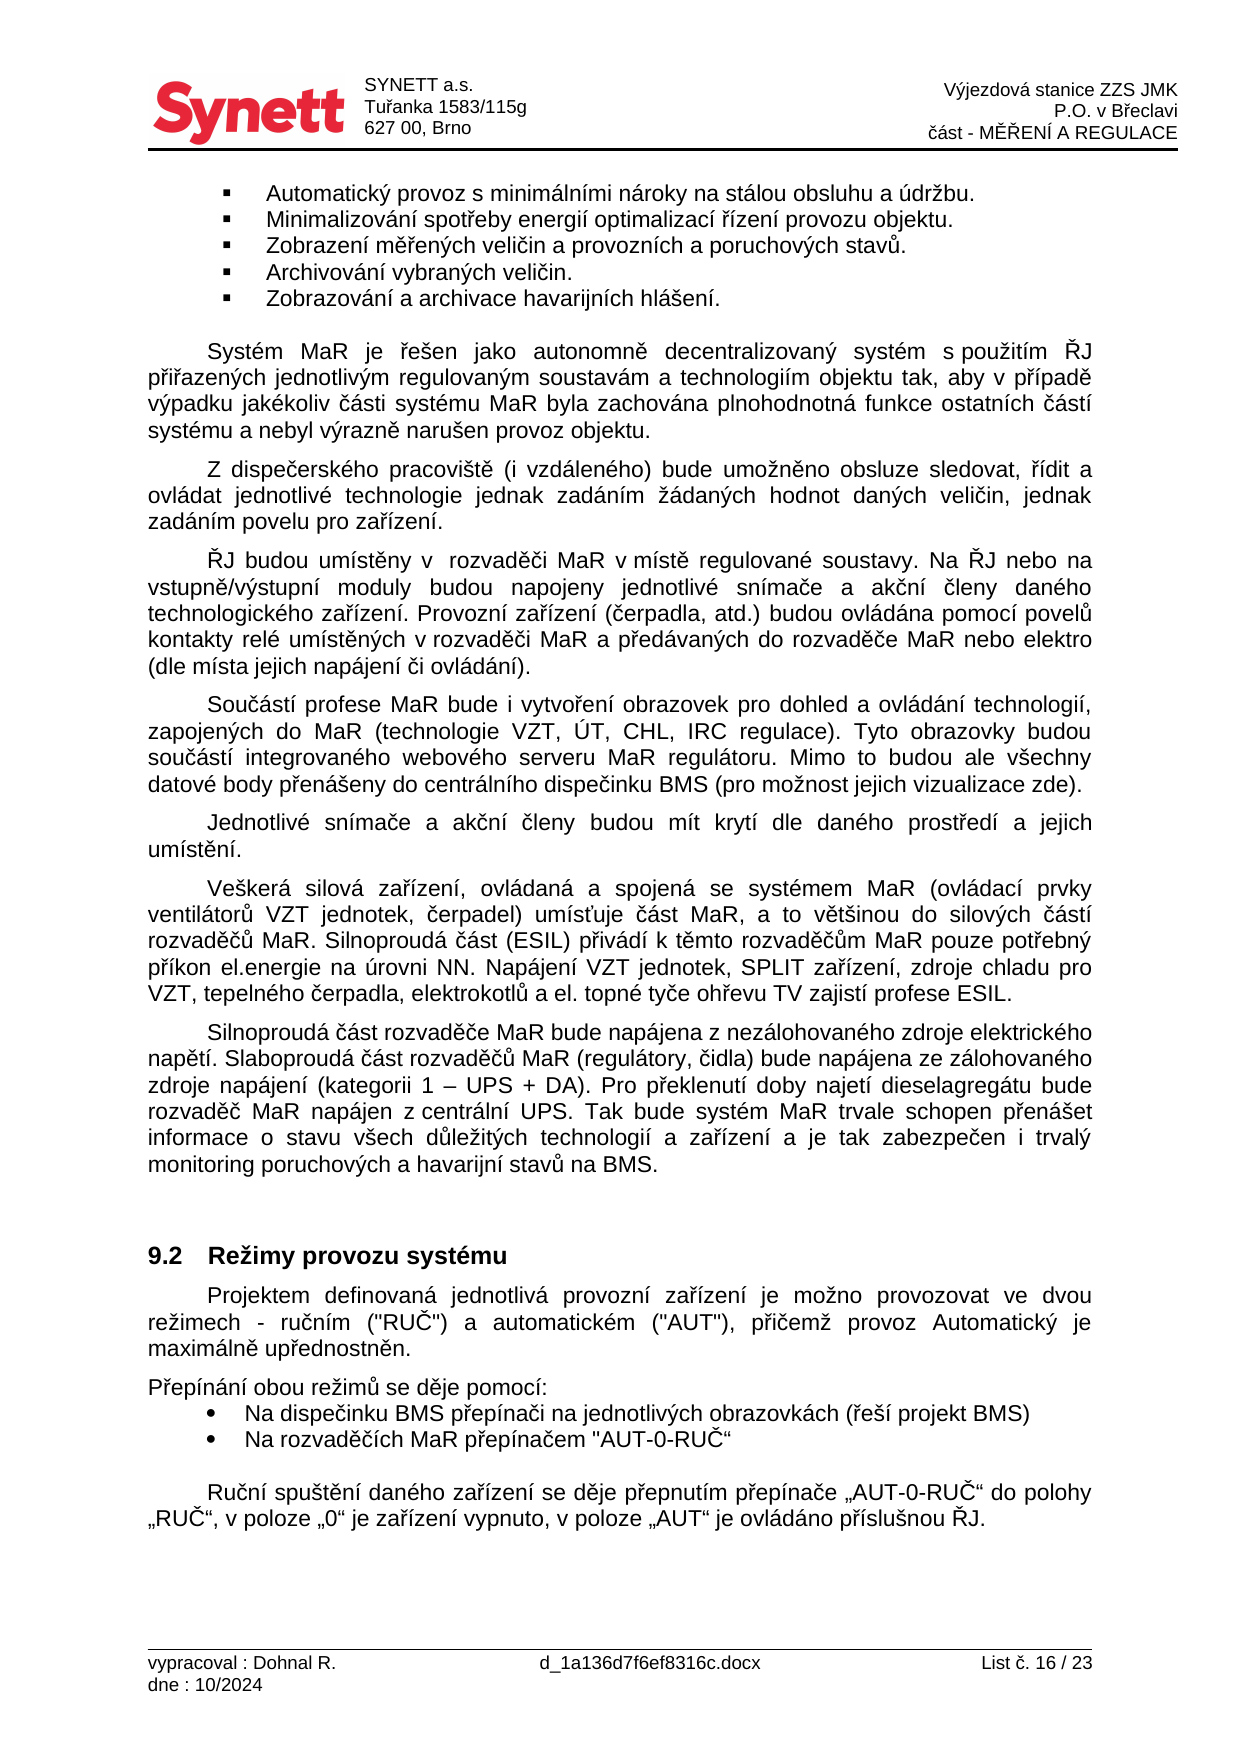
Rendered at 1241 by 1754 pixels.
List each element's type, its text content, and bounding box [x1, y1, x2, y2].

text Automatický provoz s minimálními nároky na stálou obsluhu a údržbu. [221, 179, 1092, 206]
text Minimalizování spotřeby energií optimalizací řízení provozu objektu. [221, 206, 1092, 232]
text Projektem definovaná jednotlivá provozní zařízení je možno provozovat ve dvou režimech - ručním ("RUČ") a automatickém ("AUT"), přičemž provoz Automatický je maximálně upřednostněn. [148, 1282, 1092, 1361]
text Jednotlivé snímače a akční členy budou mít krytí dle daného prostředí a jejich umístění. [148, 809, 1092, 862]
text Z dispečerského pracoviště (i vzdáleného) bude umožněno obsluze sledovat, řídit a ovládat jednotlivé technologie jednak zadáním žádaných hodnot daných veličin, jednak zadáním povelu pro zařízení. [148, 456, 1092, 535]
text ŘJ budou umístěny v rozvaděči MaR v místě regulované soustavy. Na ŘJ nebo na vstupně/výstupní moduly budou napojeny jednotlivé snímače a akční členy daného technologického zařízení. Provozní zařízení (čerpadla, atd.) budou ovládána pomocí povelů kontakty relé umístěných v rozvaděči MaR a předávaných do rozvaděče MaR nebo elektro (dle místa jejich napájení či ovládání). [148, 547, 1092, 679]
text Veškerá silová zařízení, ovládaná a spojená se systémem MaR (ovládací prvky ventilátorů VZT jednotek, čerpadel) umísťuje část MaR, a to většinou do silových částí rozvaděčů MaR. Silnoproudá část (ESIL) přivádí k těmto rozvaděčům MaR pouze potřebný příkon el.energie na úrovni NN. Napájení VZT jednotek, SPLIT zařízení, zdroje chladu pro VZT, tepelného čerpadla, elektrokotlů a el. topné tyče ohřevu TV zajistí profese ESIL. [148, 874, 1092, 1006]
subtitle Režimy provozu systému [148, 1241, 1092, 1269]
text Zobrazení měřených veličin a provozních a poruchových stavů. [221, 232, 1092, 259]
list Na dispečinku BMS přepínači na jednotlivých obrazovkách (řeší projekt BMS) [207, 1400, 1092, 1426]
text Archivování vybraných veličin. [221, 259, 1092, 285]
text Přepínání obou režimů se děje pomocí: [148, 1374, 1092, 1400]
text Součástí profese MaR bude i vytvoření obrazovek pro dohled a ovládání technologií, zapojených do MaR (technologie VZT, ÚT, CHL, IRC regulace). Tyto obrazovky budou součástí integrovaného webového serveru MaR regulátoru. Mimo to budou ale všechny datové body přenášeny do centrálního dispečinku BMS (pro možnost jejich vizualizace zde). [148, 691, 1092, 797]
list Na rozvaděčích MaR přepínačem "AUT-0-RUČ“ [207, 1426, 1092, 1453]
text Silnoproudá část rozvaděče MaR bude napájena z nezálohovaného zdroje elektrického napětí. Slaboproudá část rozvaděčů MaR (regulátory, čidla) bude napájena ze zálohovaného zdroje napájení (kategorii 1 – UPS + DA). Pro překlenutí doby najetí dieselagregátu bude rozvaděč MaR napájen z centrální UPS. Tak bude systém MaR trvale schopen přenášet informace o stavu všech důležitých technologií a zařízení a je tak zabezpečen i trvalý monitoring poruchových a havarijní stavů na BMS. [148, 1019, 1092, 1177]
text Systém MaR je řešen jako autonomně decentralizovaný systém s použitím ŘJ přiřazených jednotlivým regulovaným soustavám a technologiím objektu tak, aby v případě výpadku jakékoliv části systému MaR byla zachována plnohodnotná funkce ostatních částí systému a nebyl výrazně narušen provoz objektu. [148, 338, 1092, 443]
text Zobrazování a archivace havarijních hlášení. [221, 285, 1092, 311]
text Ruční spuštění daného zařízení se děje přepnutím přepínače „AUT-0-RUČ“ do polohy „RUČ“, v poloze „0“ je zařízení vypnuto, v poloze „AUT“ je ovládáno příslušnou ŘJ. [148, 1479, 1092, 1532]
picture [148, 73, 346, 146]
